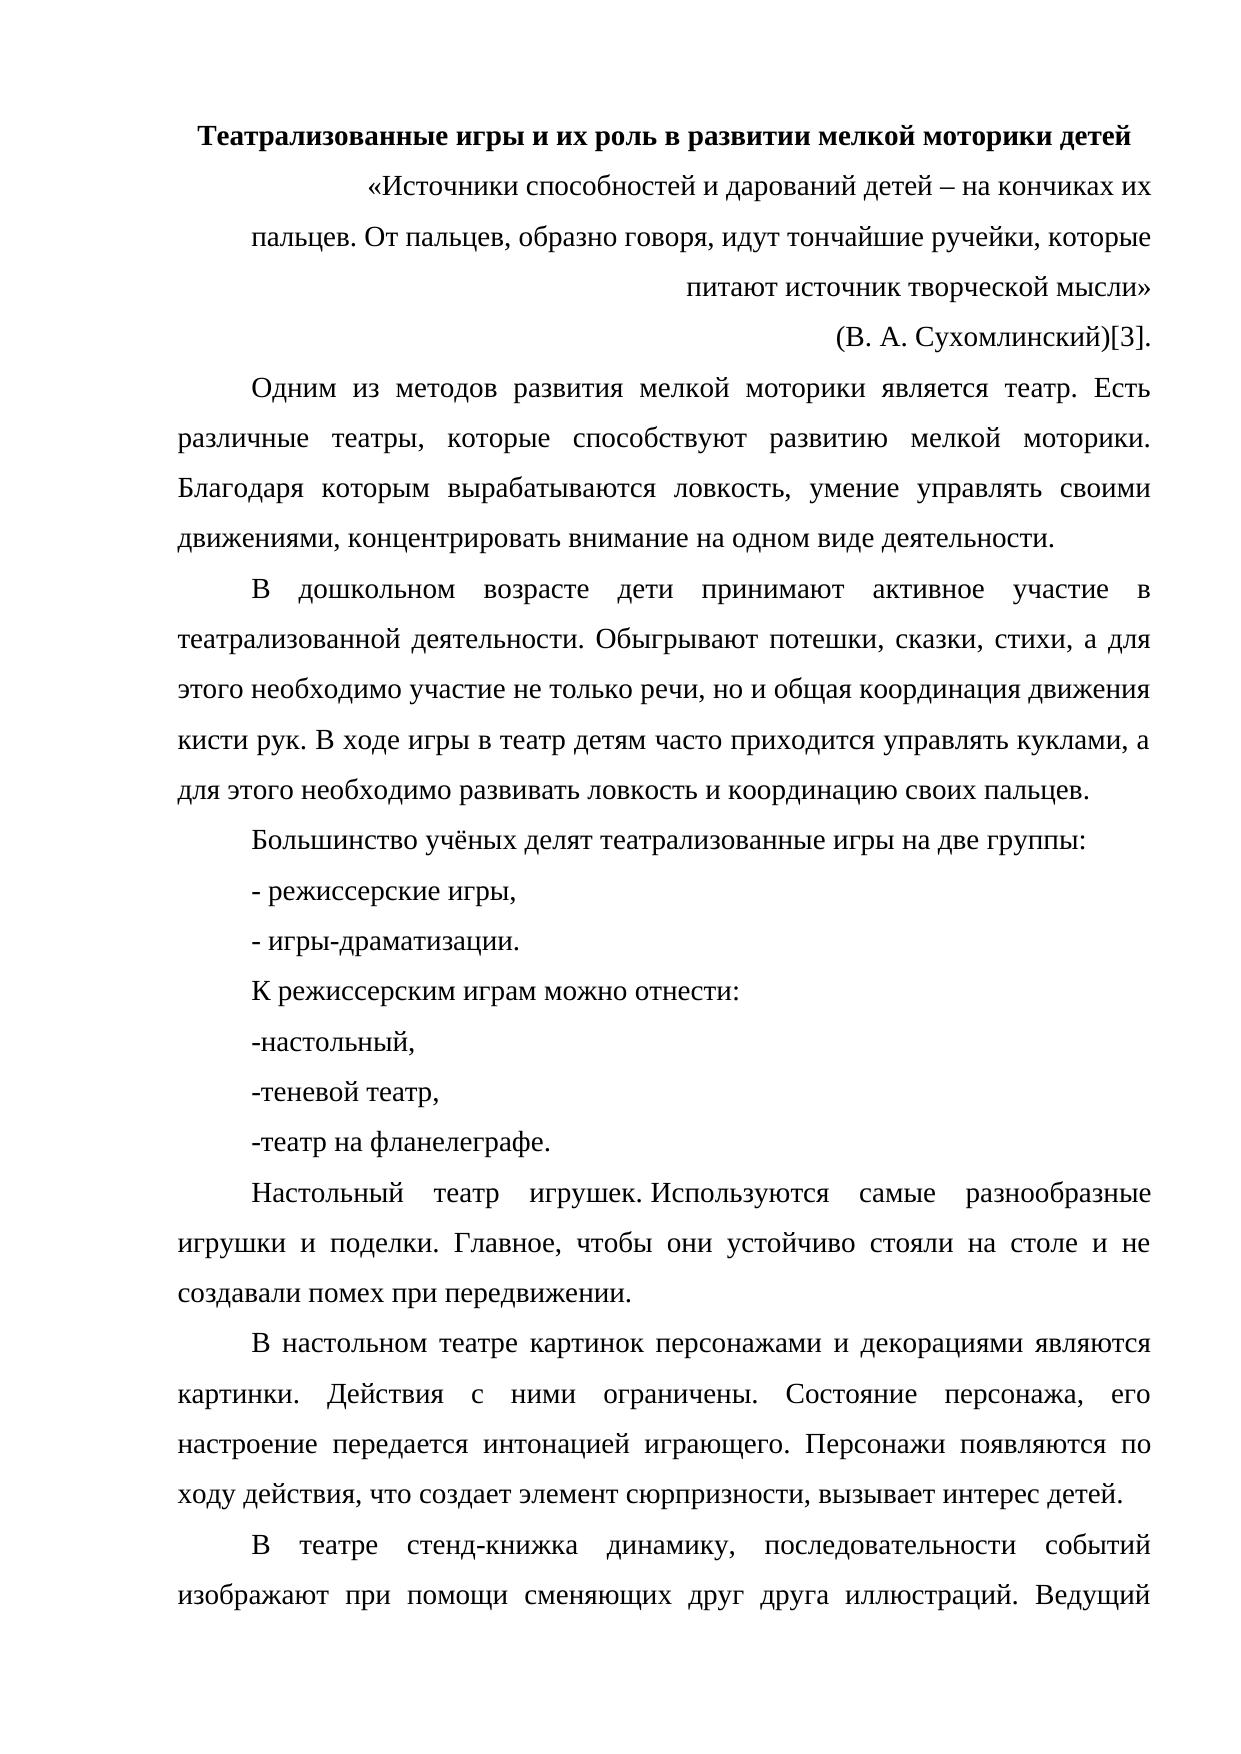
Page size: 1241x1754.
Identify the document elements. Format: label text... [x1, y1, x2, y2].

text В настольном театре картинок персонажами и декорациями являются картинки. Действия с ними ограничены. Состояние персонажа, его настроение передается интонацией играющего. Персонажи появляются по ходу действия, что создает элемент сюрпризности, вызывает интерес детей. [177, 1326, 1152, 1510]
text Театрализованные игры и их роль в развитии мелкой моторики детей [177, 118, 1152, 152]
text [177, 1527, 1152, 1611]
text «Источники способностей и дарований детей – на кончиках их пальцев. От пальцев, образно говоря, идут тончайшие ручейки, которые питают источник творческой мысли» [177, 168, 1152, 303]
text -теневой театр, [177, 1074, 1152, 1108]
text Настольный театр игрушек. Используются самые разнообразные игрушки и поделки. Главное, чтобы они устойчиво стояли на столе и не создавали помех при передвижении. [177, 1175, 1152, 1309]
text К режиссерским играм можно отнести: [177, 973, 1152, 1007]
text (В. А. Сухомлинский)[3]. [177, 319, 1152, 353]
text - режиссерские игры, [177, 873, 1152, 906]
text Большинство учёных делят театрализованные игры на две группы: [177, 822, 1152, 856]
text -настольный, [177, 1024, 1152, 1057]
text Одним из методов развития мелкой моторики является театр. Есть различные театры, которые способствуют развитию мелкой моторики. Благодаря которым вырабатываются ловкость, умение управлять своими движениями, концентрировать внимание на одном виде деятельности. [177, 370, 1152, 554]
text - игры-драматизации. [177, 923, 1152, 957]
text -театр на фланелеграфе. [177, 1124, 1152, 1158]
text В дошкольном возрасте дети принимают активное участие в театрализованной деятельности. Обыгрывают потешки, сказки, стихи, а для этого необходимо участие не только речи, но и общая координация движения кисти рук. В ходе игры в театр детям часто приходится управлять куклами, а для этого необходимо развивать ловкость и координацию своих пальцев. [177, 571, 1152, 806]
